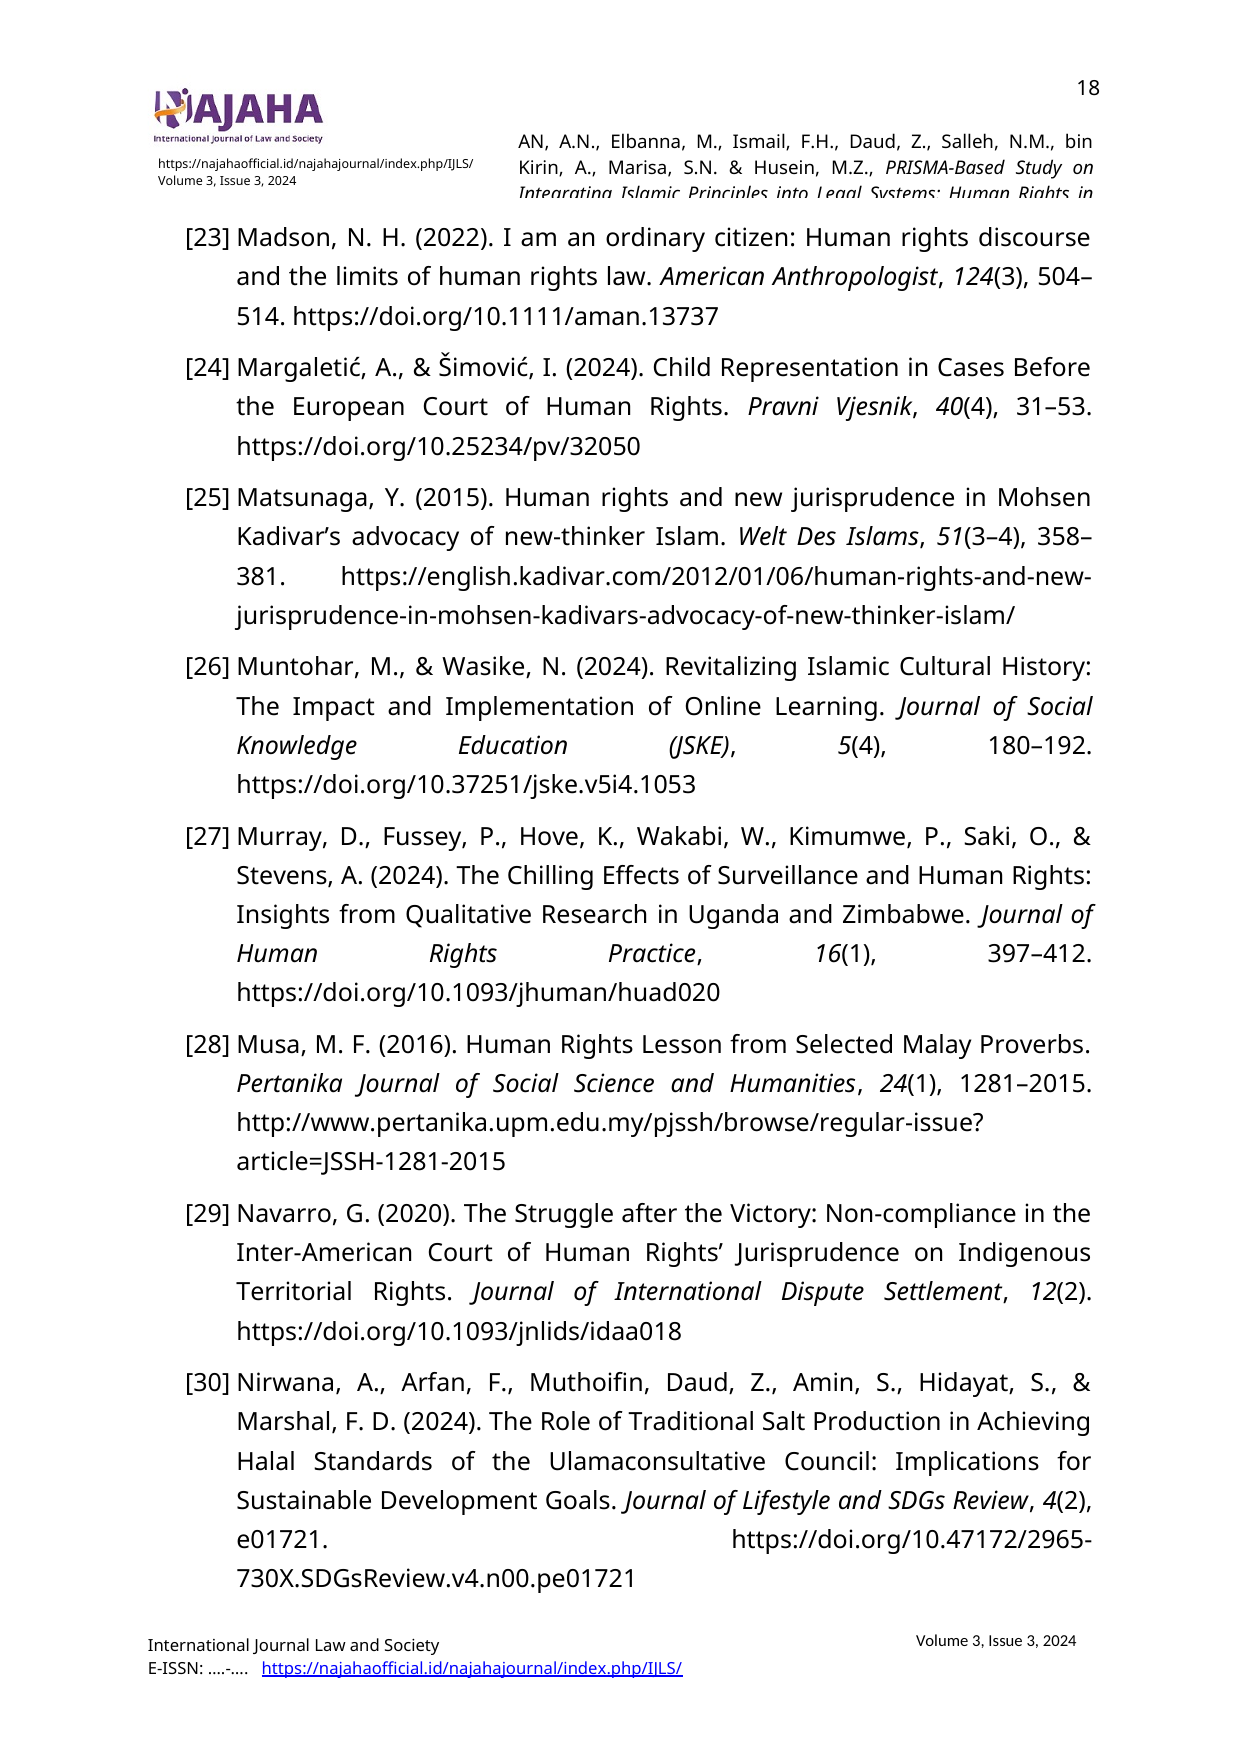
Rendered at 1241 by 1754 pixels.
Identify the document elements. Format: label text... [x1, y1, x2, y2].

list Musa, M. F. (2016). Human Rights Lesson from Selected Malay Proverbs. Pertanika Journal of Social Science and Humanities, 24(1), 1281–2015. http://www.pertanika.upm.edu.my/pjssh/browse/regular-issue?article=JSSH-1281-2015 [185, 1027, 1092, 1178]
list Madson, N. H. (2022). I am an ordinary citizen: Human rights discourse and the limits of human rights law. American Anthropologist, 124(3), 504–514. https://doi.org/10.1111/aman.13737 [185, 220, 1092, 332]
list Matsunaga, Y. (2015). Human rights and new jurisprudence in Mohsen Kadivar’s advocacy of new-thinker Islam. Welt Des Islams, 51(3–4), 358–381. https://english.kadivar.com/2012/01/06/human-rights-and-new-jurisprudence-in-mohsen-kadivars-advocacy-of-new-thinker-islam/ [185, 480, 1092, 631]
list Murray, D., Fussey, P., Hove, K., Wakabi, W., Kimumwe, P., Saki, O., & Stevens, A. (2024). The Chilling Effects of Surveillance and Human Rights: Insights from Qualitative Research in Uganda and Zimbabwe. Journal of Human Rights Practice, 16(1), 397–412. https://doi.org/10.1093/jhuman/huad020 [185, 818, 1092, 1009]
list Nirwana, A., Arfan, F., Muthoifin, Daud, Z., Amin, S., Hidayat, S., & Marshal, F. D. (2024). The Role of Traditional Salt Production in Achieving Halal Standards of the Ulamaconsultative Council: Implications for Sustainable Development Goals. Journal of Lifestyle and SDGs Review, 4(2), e01721. https://doi.org/10.47172/2965-730X.SDGsReview.v4.n00.pe01721 [185, 1365, 1092, 1595]
list Navarro, G. (2020). The Struggle after the Victory: Non-compliance in the Inter-American Court of Human Rights’ Jurisprudence on Indigenous Territorial Rights. Journal of International Dispute Settlement, 12(2). https://doi.org/10.1093/jnlids/idaa018 [185, 1196, 1092, 1347]
list Muntohar, M., & Wasike, N. (2024). Revitalizing Islamic Cultural History: The Impact and Implementation of Online Learning. Journal of Social Knowledge Education (JSKE), 5(4), 180–192. https://doi.org/10.37251/jske.v5i4.1053 [185, 649, 1092, 801]
picture [147, 75, 328, 158]
list Margaletić, A., & Šimović, I. (2024). Child Representation in Cases Before the European Court of Human Rights. Pravni Vjesnik, 40(4), 31–53. https://doi.org/10.25234/pv/32050 [185, 350, 1092, 462]
